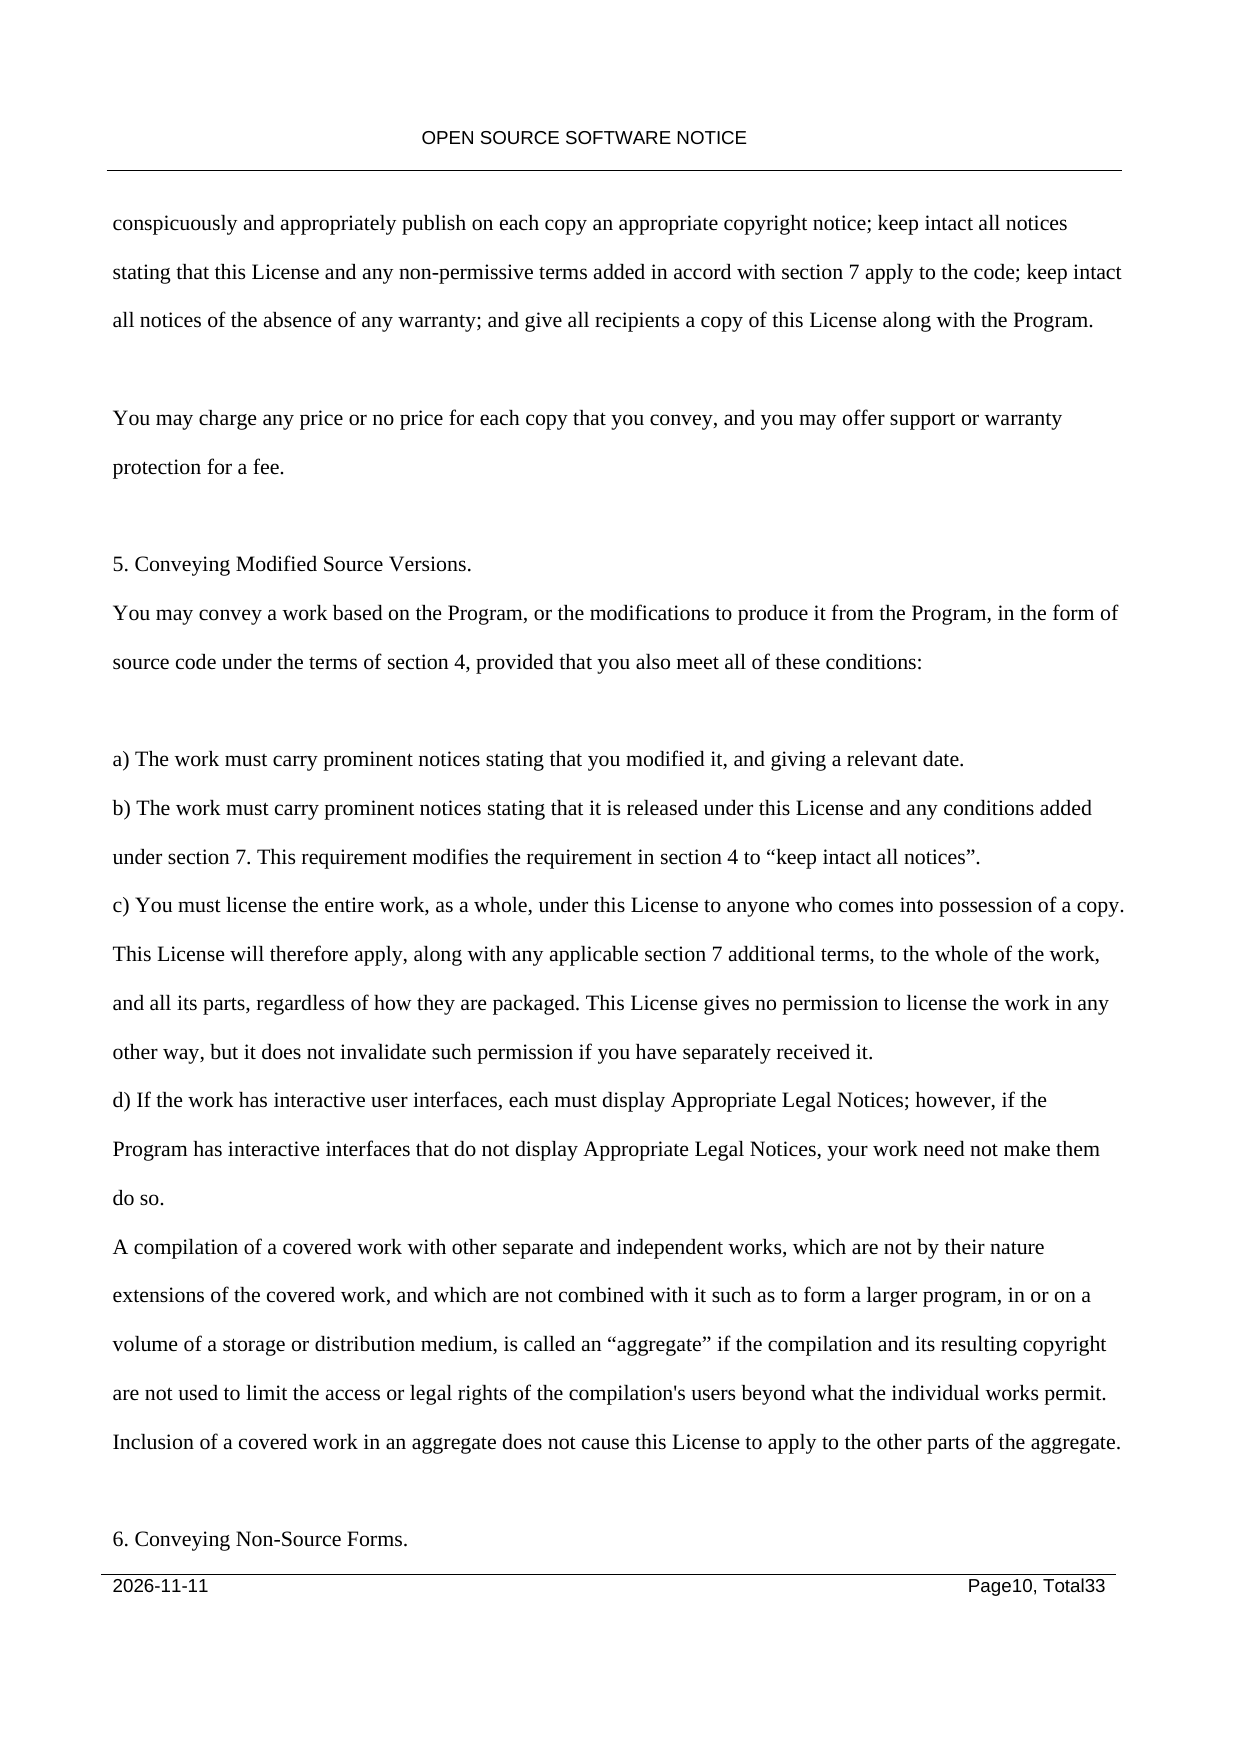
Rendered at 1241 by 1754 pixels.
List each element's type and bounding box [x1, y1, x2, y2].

text [112, 206, 1128, 1555]
